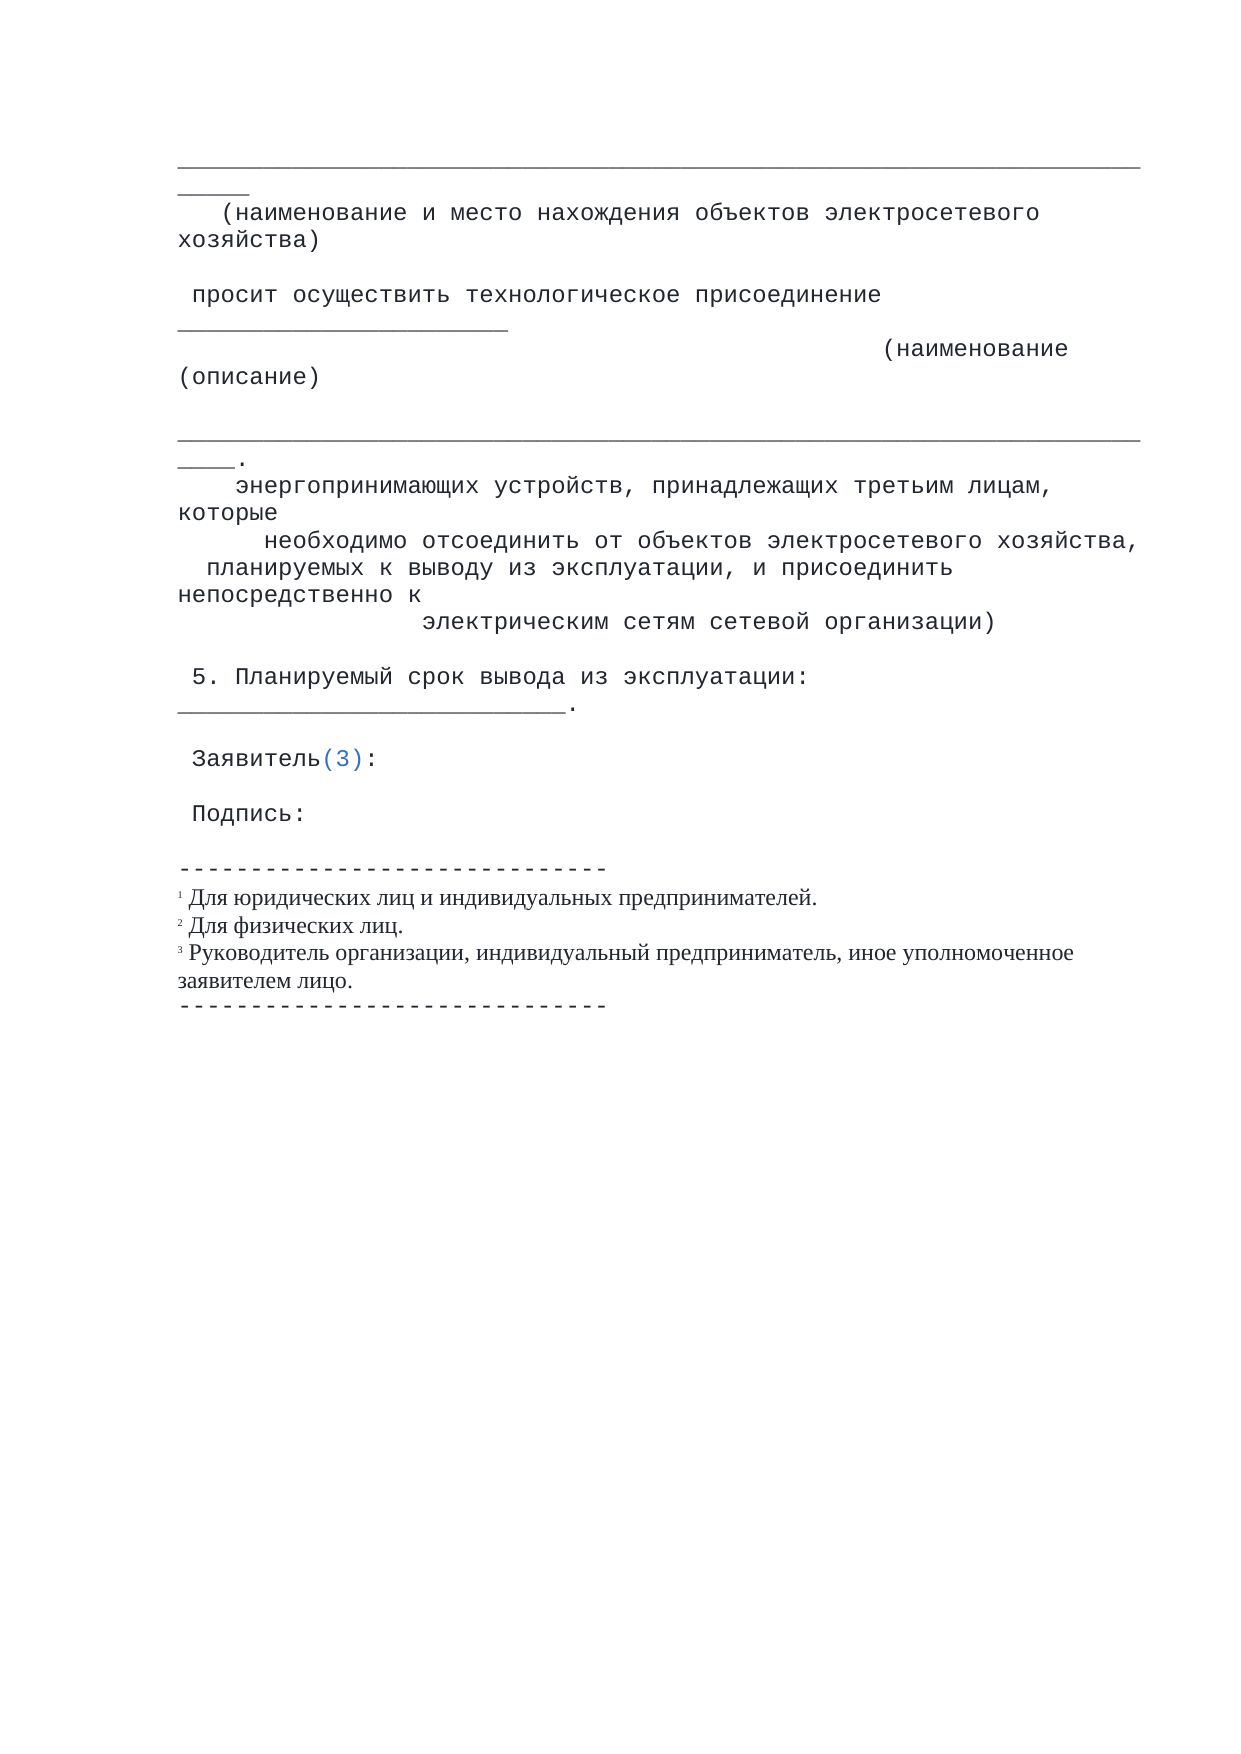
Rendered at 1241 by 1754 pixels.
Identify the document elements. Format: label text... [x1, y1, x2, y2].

text просит осуществить технологическое присоединение _______________________ [177, 282, 1152, 337]
text ------------------------------ [177, 856, 1152, 883]
text энергопринимающих устройств, принадлежащих третьим лицам, которые [177, 474, 1152, 528]
text 5. Планируемый срок вывода из эксплуатации: ___________________________. [177, 664, 1152, 719]
text Подпись: [177, 801, 1152, 828]
text электрическим сетям сетевой организации) [177, 609, 1152, 637]
text 3 Руководитель организации, индивидуальный предприниматель, иное уполномоченное заявителем лицо. [177, 938, 1152, 993]
text (наименование и место нахождения объектов электросетевого хозяйства) [177, 201, 1152, 255]
text 2 Для физических лиц. [177, 911, 1152, 938]
text _______________________________________________________________________. [177, 391, 1152, 474]
text (наименование (описание) [177, 337, 1152, 391]
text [177, 118, 1152, 201]
text планируемых к выводу из эксплуатации, и присоединить непосредственно к [177, 555, 1152, 609]
text ------------------------------ [177, 993, 1152, 1021]
text Заявитель(3): [177, 746, 1152, 773]
text 1 Для юридических лиц и индивидуальных предпринимателей. [177, 883, 1152, 911]
text необходимо отсоединить от объектов электросетевого хозяйства, [177, 528, 1152, 555]
